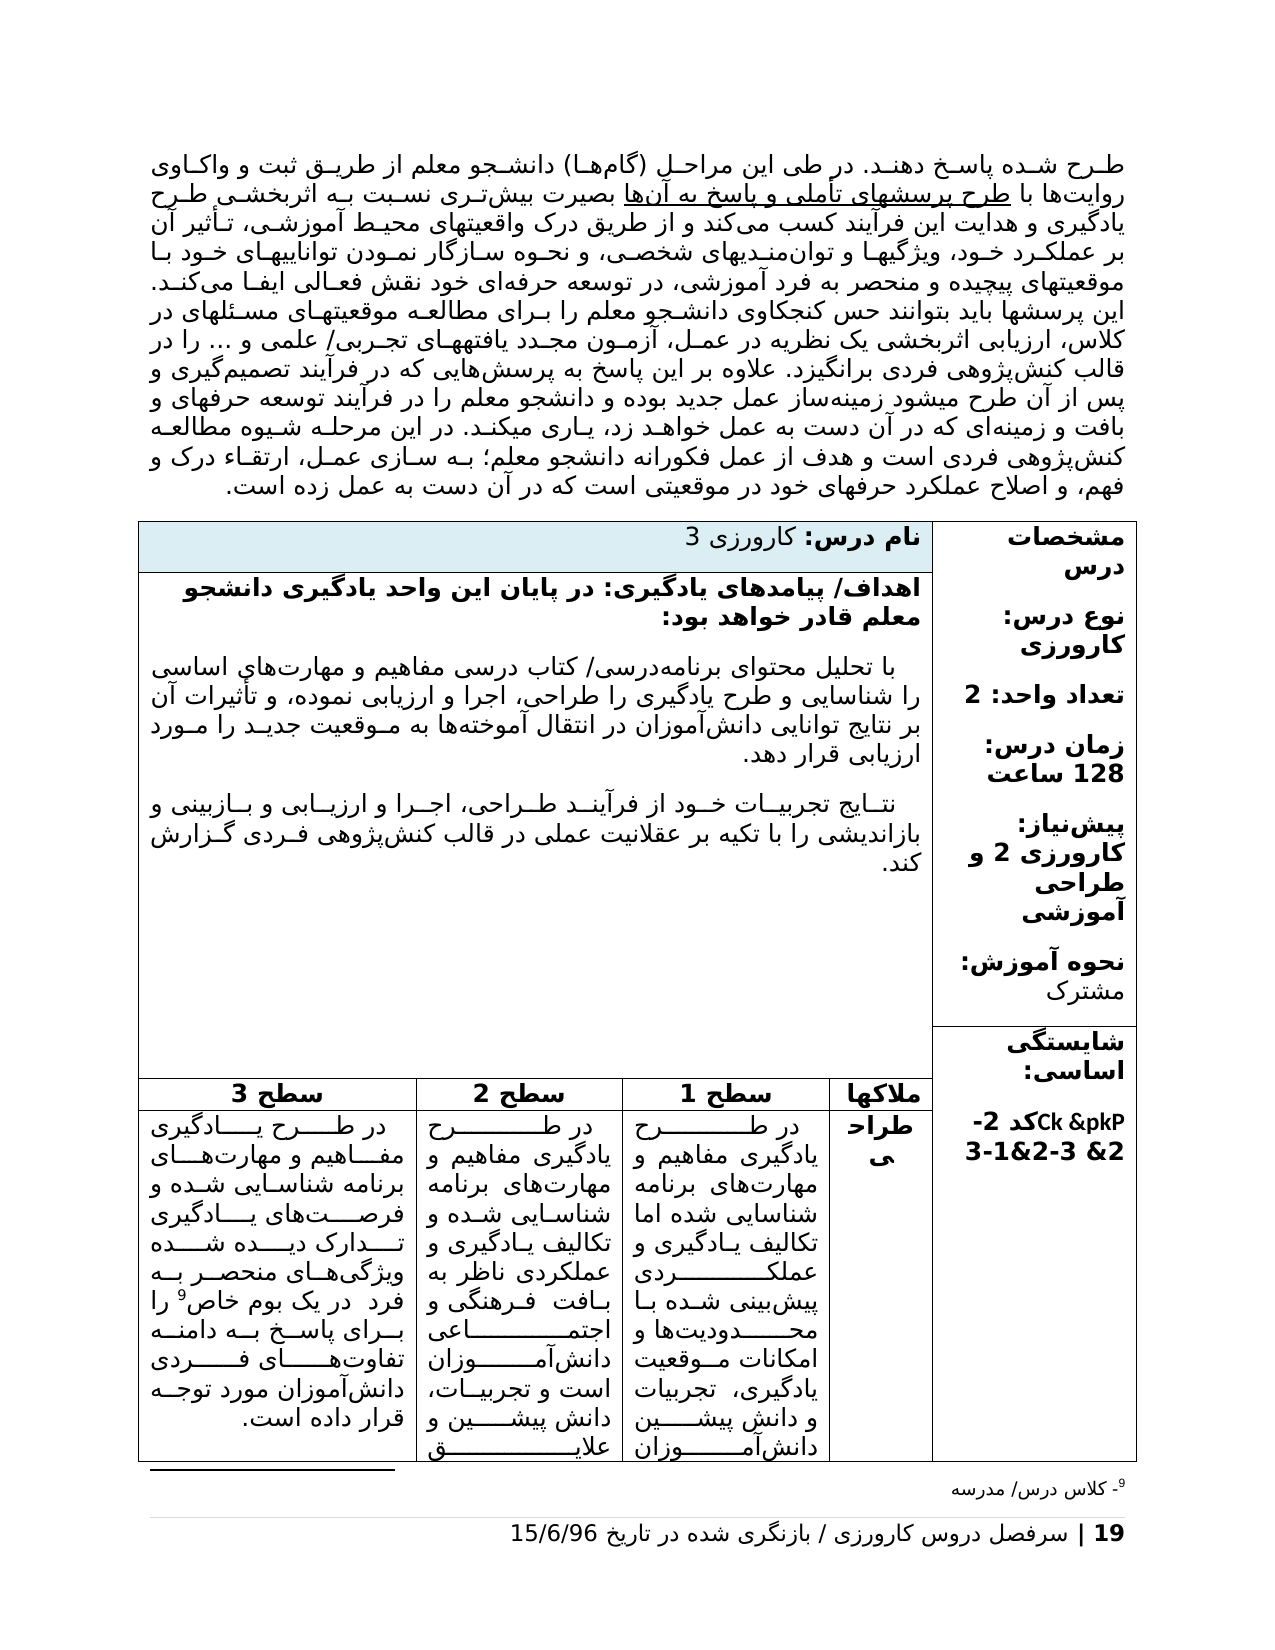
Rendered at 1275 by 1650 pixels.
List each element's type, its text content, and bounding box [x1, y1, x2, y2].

table_header نام درس: کارورزی 3 [139, 522, 932, 572]
table_cell ملاکها [830, 1079, 932, 1110]
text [150, 150, 1125, 500]
table_cell سطح 3 [139, 1079, 416, 1110]
table_cell اهداف/ پیامدهای یادگیری: در پایان این واحد یادگیری دانشجو معلم قادر خواهد بود: با تحلیل محتوای برنامه‌درسی/ کتاب درسی مفاهیم و مهارت‌های اساسی را شناسایی و طرح یادگیری را طراحی، اجرا و ارزیابی نموده، و تأثیرات آن بر نتایج توانایی دانش‌آموزان در انتقال آموخته‌ها به موقعیت جدید را مورد ارزیابی قرار دهد. نتایج تجربیات خود از فرآیند طراحی، اجرا و ارزیابی و بازبینی و بازاندیشی را با تکیه بر عقلانیت عملی در قالب کنش‌پژوهی فردی گزارش کند. [139, 573, 932, 1077]
table_cell طراحی [830, 1111, 932, 1461]
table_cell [623, 1111, 829, 1461]
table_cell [139, 1111, 416, 1461]
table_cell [417, 1111, 622, 1461]
table_cell سطح 2 [417, 1079, 622, 1110]
table_cell شایستگی اساسی: Ck &pkPکد 2-2& 3-2&1-3 [933, 1027, 1136, 1461]
table_header مشخصات درس نوع درس: کارورزی تعداد واحد: 2 زمان درس: 128 ساعت پیش‌نیاز: کارورزی 2 و طراحی آموزشی نحوه آموزش: مشترک [933, 522, 1136, 1026]
table_cell سطح 1 [623, 1079, 829, 1110]
